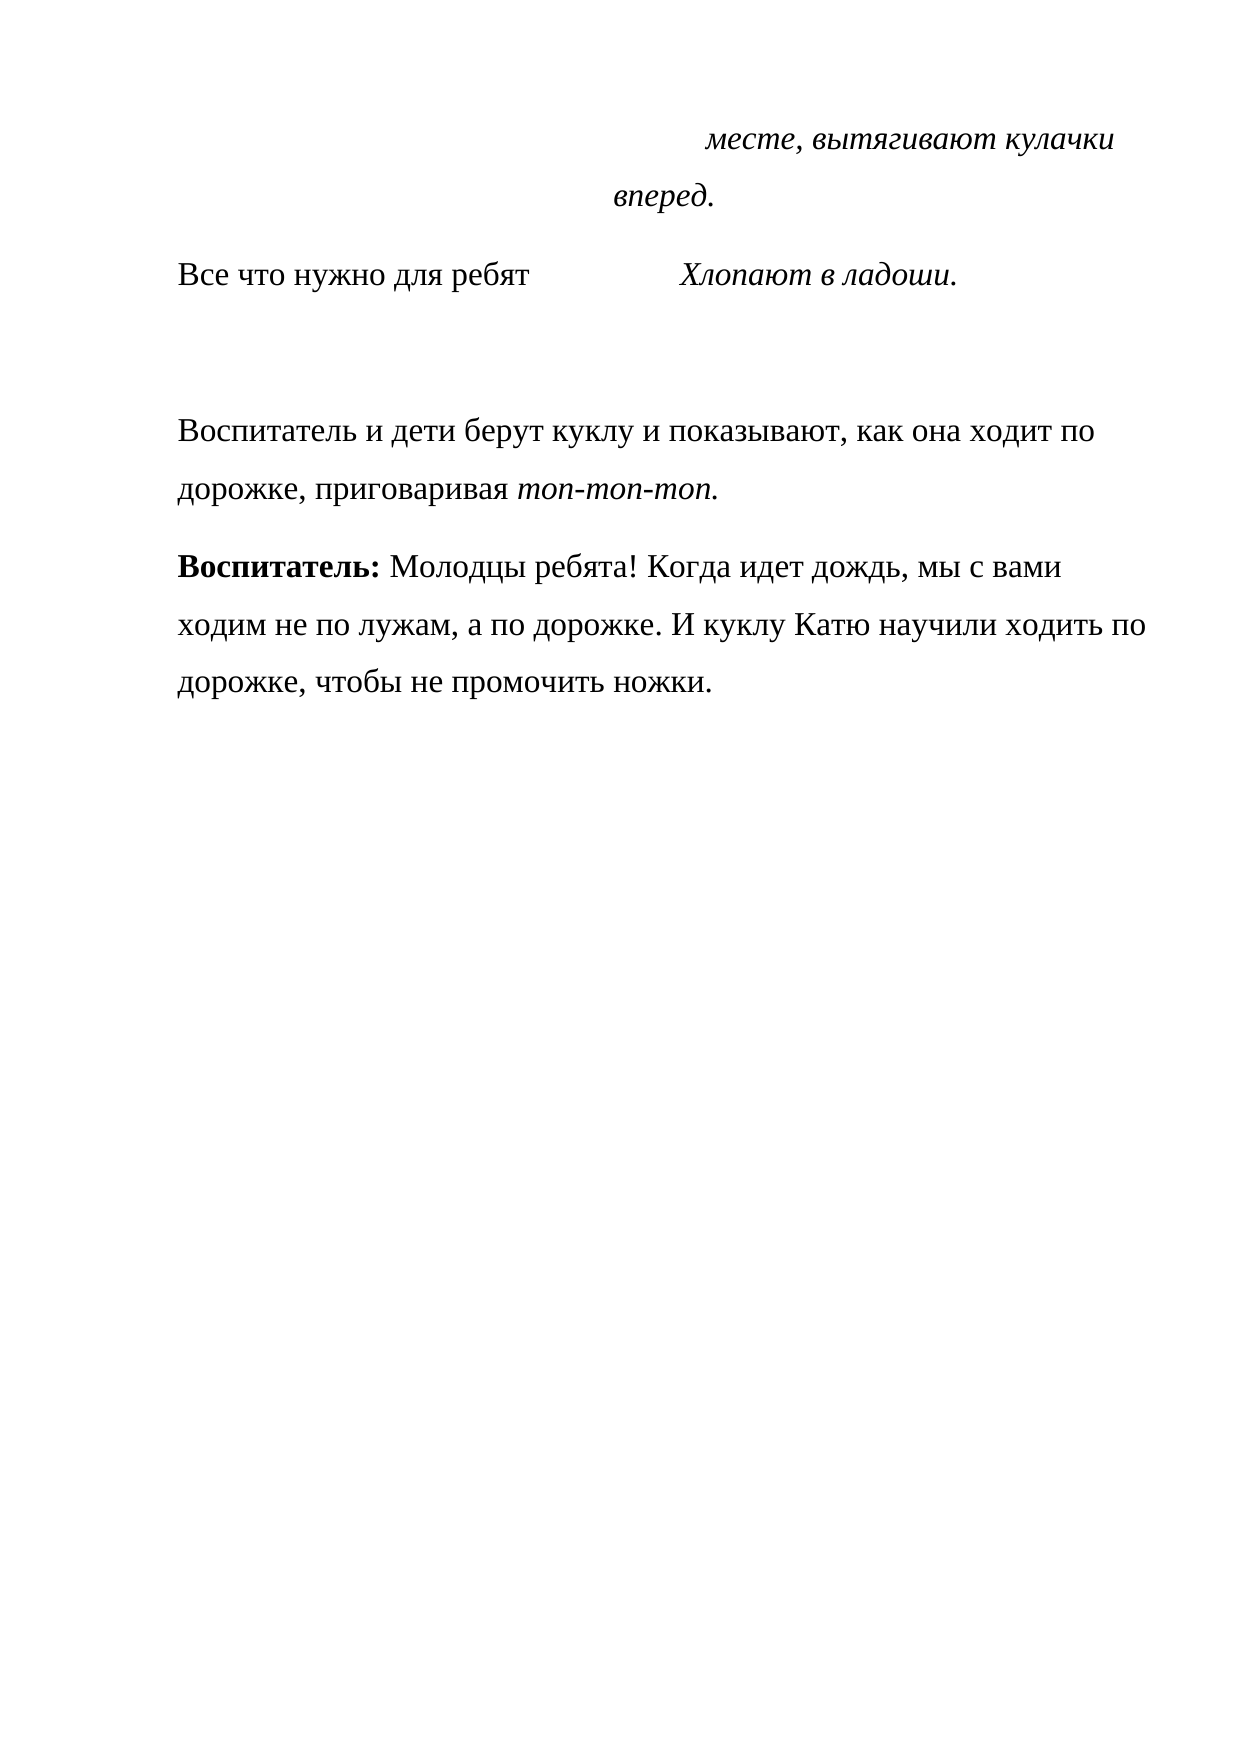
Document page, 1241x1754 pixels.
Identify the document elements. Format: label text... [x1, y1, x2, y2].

text Все что нужно для ребят Хлопают в ладоши. [177, 254, 1152, 292]
text Воспитатель и дети берут куклу и показывают, как она ходит по дорожке, приговаривая топ-топ-топ. [177, 411, 1152, 506]
text месте, вытягивают кулачки вперед. [177, 118, 1152, 214]
text Воспитатель: Молодцы ребята! Когда идет дождь, мы с вами ходим не по лужам, а по дорожке. И куклу Катю научили ходить по дорожке, чтобы не промочить ножки. [177, 546, 1152, 700]
